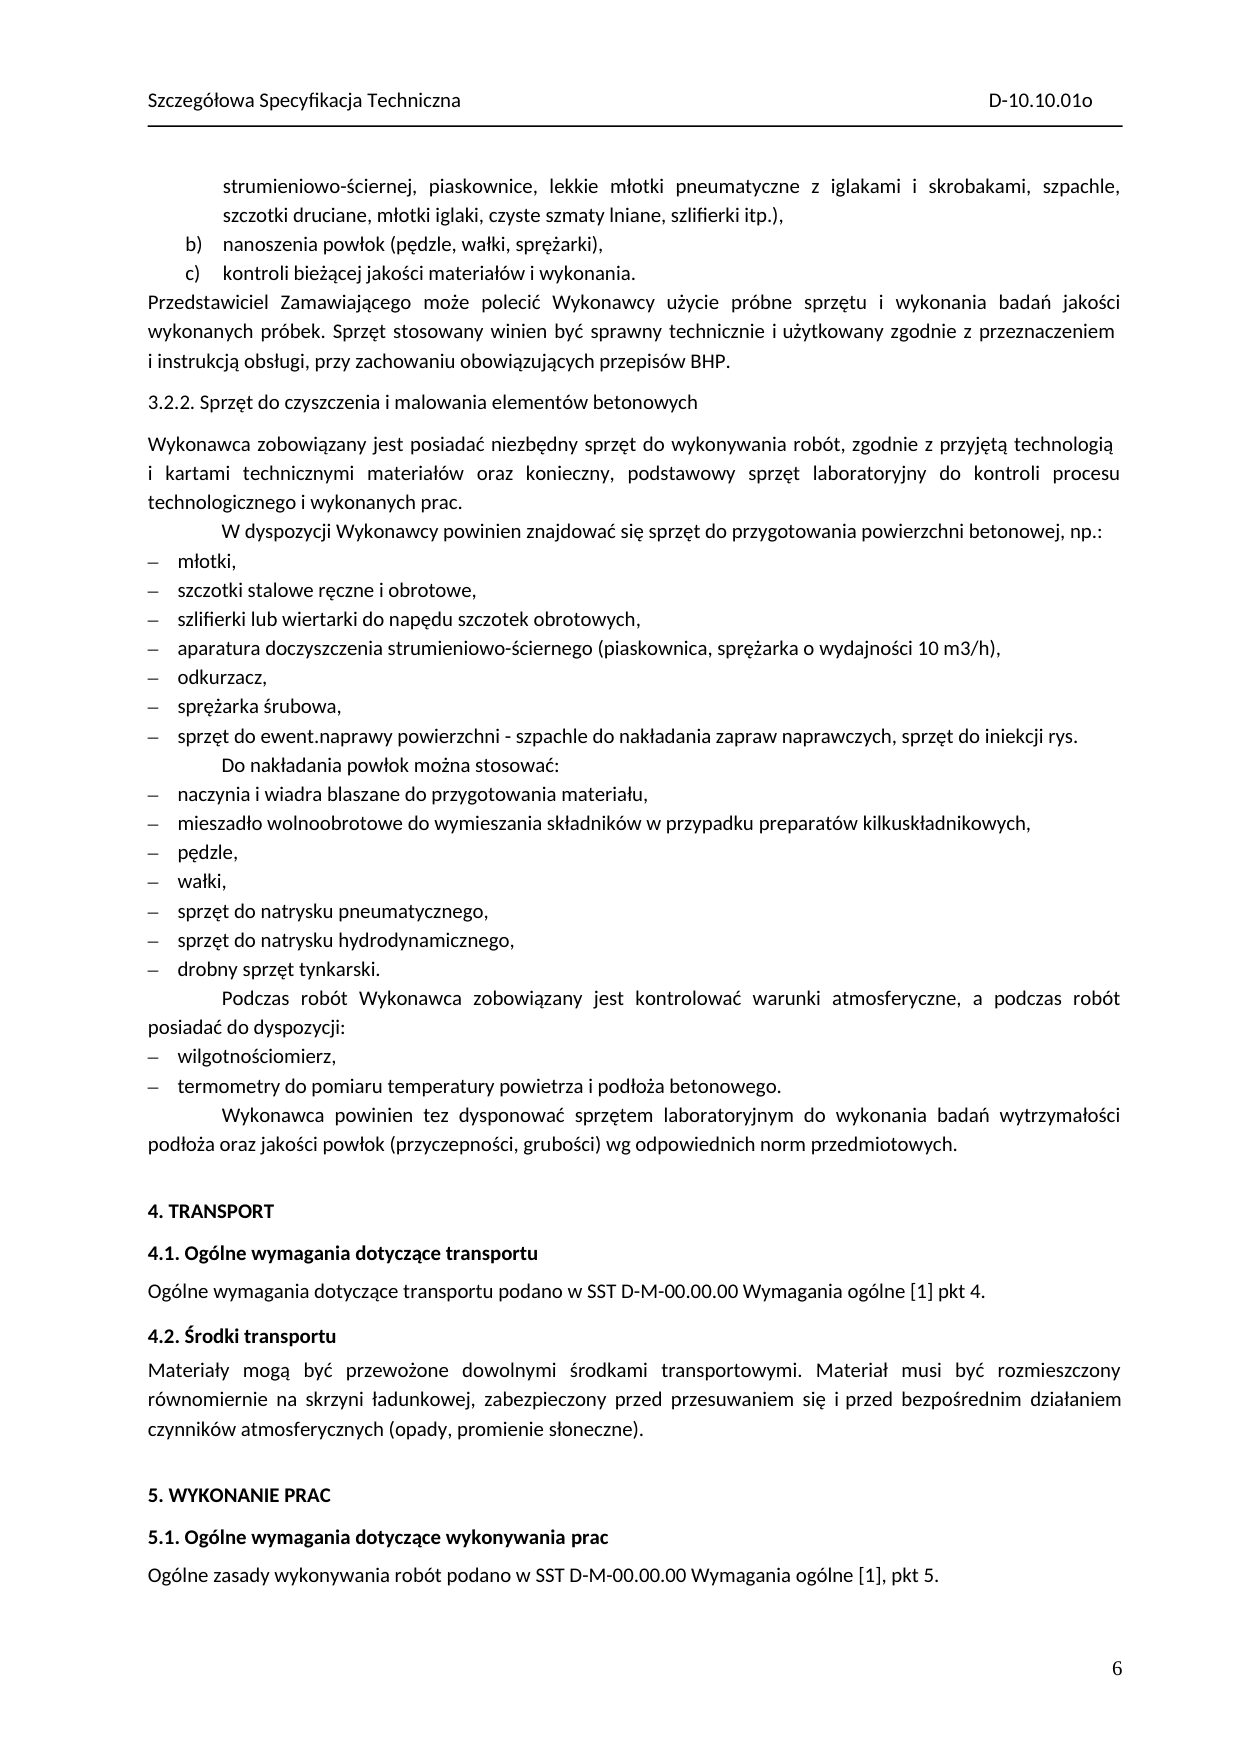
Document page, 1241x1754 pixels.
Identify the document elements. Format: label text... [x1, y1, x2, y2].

list szlifierki lub wiertarki do napędu szczotek obrotowych, [148, 606, 1122, 632]
list szczotki stalowe ręczne i obrotowe, [148, 577, 1122, 602]
list wilgotnościomierz, [148, 1044, 1122, 1069]
subtitle 4.2. Środki transportu [148, 1324, 1122, 1349]
list sprężarka śrubowa, [148, 694, 1122, 719]
text 3.2.2. Sprzęt do czyszczenia i malowania elementów betonowych [148, 389, 1122, 415]
list termometry do pomiaru temperatury powietrza i podłoża betonowego. [148, 1073, 1122, 1098]
list aparatura doczyszczenia strumieniowo-ściernego (piaskownica, sprężarka o wydajności 10 m3/h), [148, 635, 1122, 661]
list mieszadło wolnoobrotowe do wymieszania składników w przypadku preparatów kilkuskładnikowych, [148, 810, 1122, 836]
text Wykonawca powinien tez dysponować sprzętem laboratoryjnym do wykonania badań wytrzymałości podłoża oraz jakości powłok (przyczepności, grubości) wg odpowiednich norm przedmiotowych. [148, 1102, 1122, 1157]
subtitle 5. WYKONANIE PRAC [148, 1482, 1122, 1508]
list kontroli bieżącej jakości materiałów i wykonania. [185, 260, 1122, 286]
list nanoszenia powłok (pędzle, wałki, sprężarki), [185, 231, 1122, 257]
list odkurzacz, [148, 664, 1122, 690]
list naczynia i wiadra blaszane do przygotowania materiału, [148, 781, 1122, 807]
text Do nakładania powłok można stosować: [148, 752, 1122, 777]
list wałki, [148, 869, 1122, 894]
text Materiały mogą być przewożone dowolnymi środkami transportowymi. Materiał musi być rozmieszczony równomiernie na skrzyni ładunkowej, zabezpieczony przed przesuwaniem się i przed bezpośrednim działaniem czynników atmosferycznych (opady, promienie słoneczne). [148, 1357, 1122, 1441]
list drobny sprzęt tynkarski. [148, 956, 1122, 982]
text W dyspozycji Wykonawcy powinien znajdować się sprzęt do przygotowania powierzchni betonowej, np.: [148, 519, 1122, 544]
list Ogólne zasady wykonywania robót podano w SST D-M-00.00.00 Wymagania ogólne [1], pkt 5. [148, 1562, 1122, 1588]
list Ogólne wymagania dotyczące transportu podano w SST D-M-00.00.00 Wymagania ogólne [1] pkt 4. [148, 1278, 1122, 1303]
list sprzęt do natrysku pneumatycznego, [148, 898, 1122, 923]
text Podczas robót Wykonawca zobowiązany jest kontrolować warunki atmosferyczne, a podczas robót posiadać do dyspozycji: [148, 985, 1122, 1040]
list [185, 173, 1122, 227]
text Przedstawiciel Zamawiającego może polecić Wykonawcy użycie próbne sprzętu i wykonania badań jakości wykonanych próbek. Sprzęt stosowany winien być sprawny technicznie i użytkowany zgodnie z przeznaczeniem i instrukcją obsługi, przy zachowaniu obowiązujących przepisów BHP. [148, 289, 1122, 373]
list pędzle, [148, 839, 1122, 865]
subtitle 5.1. Ogólne wymagania dotyczące wykonywania prac [148, 1524, 1122, 1550]
list sprzęt do ewent.naprawy powierzchni - szpachle do nakładania zapraw naprawczych, sprzęt do iniekcji rys. [148, 723, 1122, 748]
subtitle 4.1. Ogólne wymagania dotyczące transportu [148, 1240, 1122, 1265]
text Wykonawca zobowiązany jest posiadać niezbędny sprzęt do wykonywania robót, zgodnie z przyjętą technologią i kartami technicznymi materiałów oraz konieczny, podstawowy sprzęt laboratoryjny do kontroli procesu technologicznego i wykonanych prac. [148, 431, 1122, 515]
list sprzęt do natrysku hydrodynamicznego, [148, 927, 1122, 952]
list młotki, [148, 548, 1122, 573]
subtitle 4. TRANSPORT [148, 1198, 1122, 1223]
